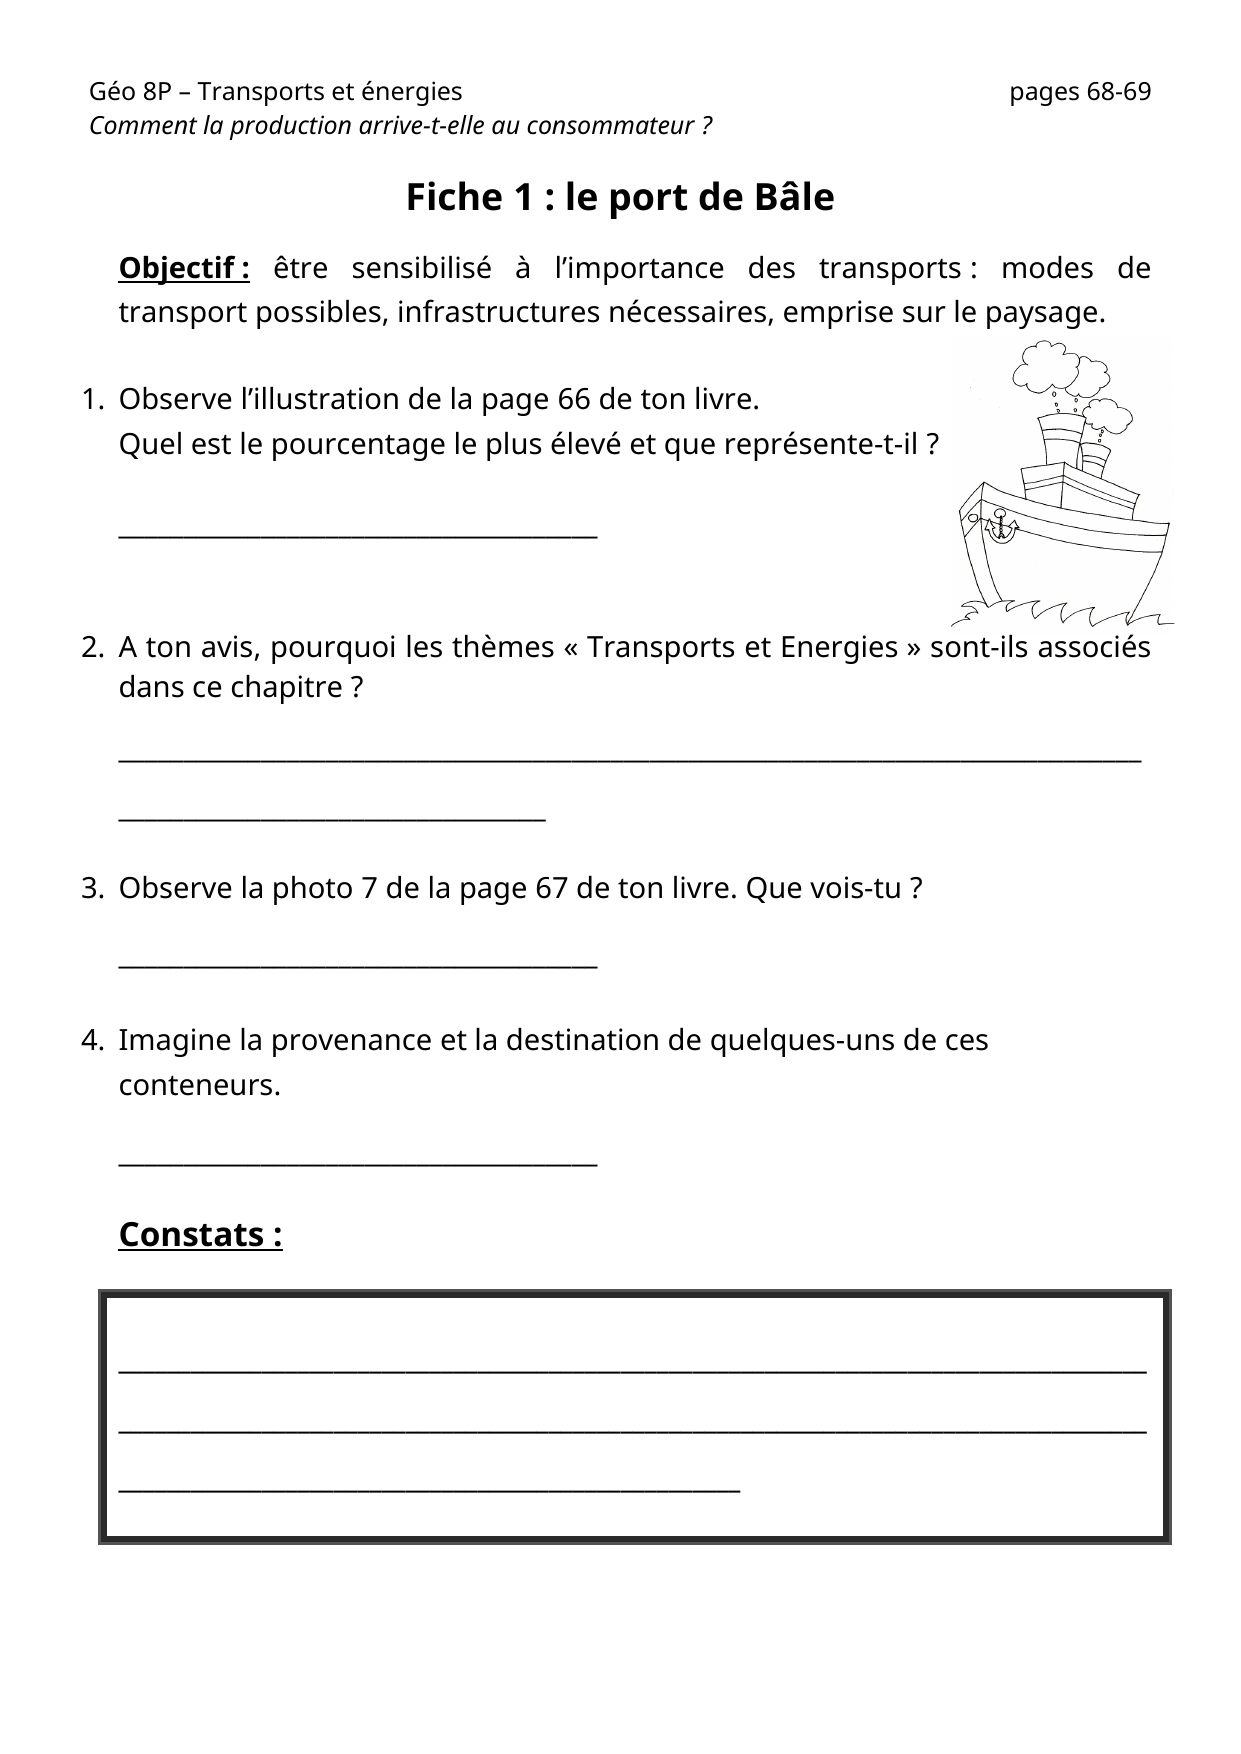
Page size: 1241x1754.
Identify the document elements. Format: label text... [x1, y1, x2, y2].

list Imagine la provenance et la destination de quelques-uns de ces conteneurs. [81, 1019, 1152, 1104]
list Constats : [118, 1210, 1152, 1256]
list Observe la photo 7 de la page 67 de ton livre. Que vois-tu ? [81, 867, 1152, 907]
list ________________________________________________________________________________________________________________________________________________________________________________________________________________________________ [110, 1301, 1160, 1533]
list Quel est le pourcentage le plus élevé et que représente-t-il ? [118, 423, 1152, 463]
list Observe l’illustration de la page 66 de ton livre. [81, 378, 1152, 418]
text Fiche 1 : le port de Bâle [89, 171, 1152, 222]
text _____________________________________ [89, 1131, 1152, 1171]
picture [951, 335, 1175, 636]
list A ton avis, pourquoi les thèmes « Transports et Energies » sont-ils associés dans ce chapitre ? [81, 627, 1152, 706]
text ________________________________________________________________________________________________________________ [118, 727, 1152, 826]
text Objectif : être sensibilisé à l’importance des transports : modes de transport possibles, infrastructures nécessaires, emprise sur le paysage. [118, 247, 1152, 332]
text _____________________________________ [81, 934, 1152, 973]
list _____________________________________ [118, 503, 1152, 543]
